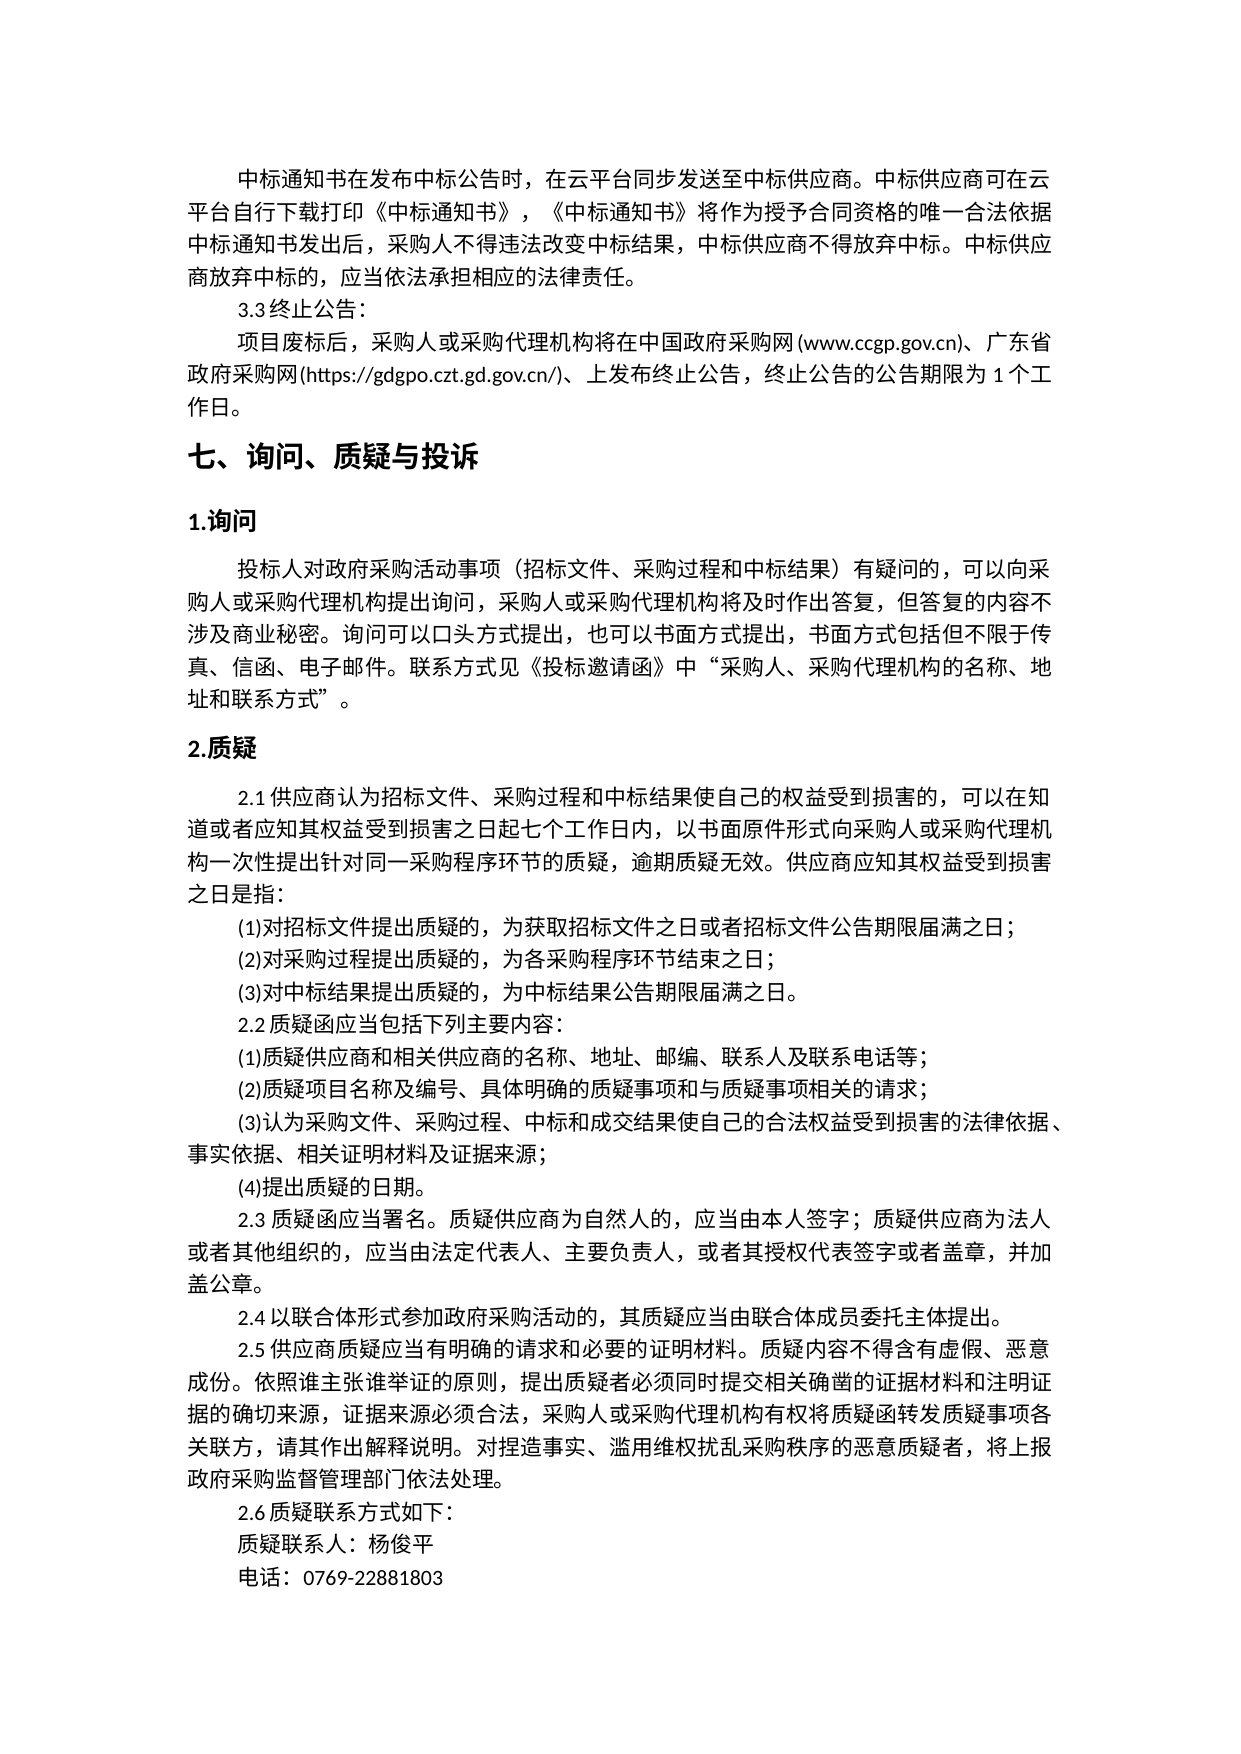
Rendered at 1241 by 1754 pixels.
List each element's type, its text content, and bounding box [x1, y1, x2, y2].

text 七、询问、质疑与投诉 [187, 422, 1053, 487]
text (1)对招标文件提出质疑的，为获取招标文件之日或者招标文件公告期限届满之日； [187, 909, 1053, 942]
text 2.1供应商认为招标文件、采购过程和中标结果使自己的权益受到损害的，可以在知道或者应知其权益受到损害之日起七个工作日内，以书面原件形式向采购人或采购代理机构一次性提出针对同一采购程序环节的质疑，逾期质疑无效。供应商应知其权益受到损害之日是指： [187, 779, 1053, 909]
text 2.6质疑联系方式如下： [187, 1494, 1053, 1527]
text 1.询问 [187, 487, 1053, 552]
text (2)对采购过程提出质疑的，为各采购程序环节结束之日； [187, 942, 1053, 974]
text 投标人对政府采购活动事项（招标文件、采购过程和中标结果）有疑问的，可以向采购人或采购代理机构提出询问，采购人或采购代理机构将及时作出答复，但答复的内容不涉及商业秘密。询问可以口头方式提出，也可以书面方式提出，书面方式包括但不限于传真、信函、电子邮件。联系方式见《投标邀请函》中“采购人、采购代理机构的名称、地址和联系方式”。 [187, 552, 1053, 714]
text 2.质疑 [187, 714, 1053, 779]
text 2.3 质疑函应当署名。质疑供应商为自然人的，应当由本人签字；质疑供应商为法人或者其他组织的，应当由法定代表人、主要负责人，或者其授权代表签字或者盖章，并加盖公章。 [187, 1202, 1053, 1299]
text 质疑联系人：杨俊平 [187, 1527, 1053, 1559]
text 项目废标后，采购人或采购代理机构将在中国政府采购网(www.ccgp.gov.cn)、广东省政府采购网(https://gdgpo.czt.gd.gov.cn/)、上发布终止公告，终止公告的公告期限为1个工作日。 [187, 324, 1053, 422]
text 电话：0769-22881803 [187, 1559, 1053, 1592]
text 2.5供应商质疑应当有明确的请求和必要的证明材料。质疑内容不得含有虚假、恶意成份。依照谁主张谁举证的原则，提出质疑者必须同时提交相关确凿的证据材料和注明证据的确切来源，证据来源必须合法，采购人或采购代理机构有权将质疑函转发质疑事项各关联方，请其作出解释说明。对捏造事实、滥用维权扰乱采购秩序的恶意质疑者，将上报政府采购监督管理部门依法处理。 [187, 1332, 1053, 1494]
text 2.4以联合体形式参加政府采购活动的，其质疑应当由联合体成员委托主体提出。 [187, 1299, 1053, 1332]
text (1)质疑供应商和相关供应商的名称、地址、邮编、联系人及联系电话等； [187, 1039, 1053, 1072]
text (4)提出质疑的日期。 [187, 1169, 1053, 1202]
text (3)认为采购文件、采购过程、中标和成交结果使自己的合法权益受到损害的法律依据、事实依据、相关证明材料及证据来源； [187, 1104, 1053, 1169]
text 中标通知书在发布中标公告时，在云平台同步发送至中标供应商。中标供应商可在云平台自行下载打印《中标通知书》，《中标通知书》将作为授予合同资格的唯一合法依据。中标通知书发出后，采购人不得违法改变中标结果，中标供应商不得放弃中标。中标供应商放弃中标的，应当依法承担相应的法律责任。 [187, 162, 1053, 292]
text (2)质疑项目名称及编号、具体明确的质疑事项和与质疑事项相关的请求； [187, 1072, 1053, 1104]
text 2.2质疑函应当包括下列主要内容： [187, 1007, 1053, 1039]
text (3)对中标结果提出质疑的，为中标结果公告期限届满之日。 [187, 974, 1053, 1007]
text 3.3终止公告： [187, 292, 1053, 324]
